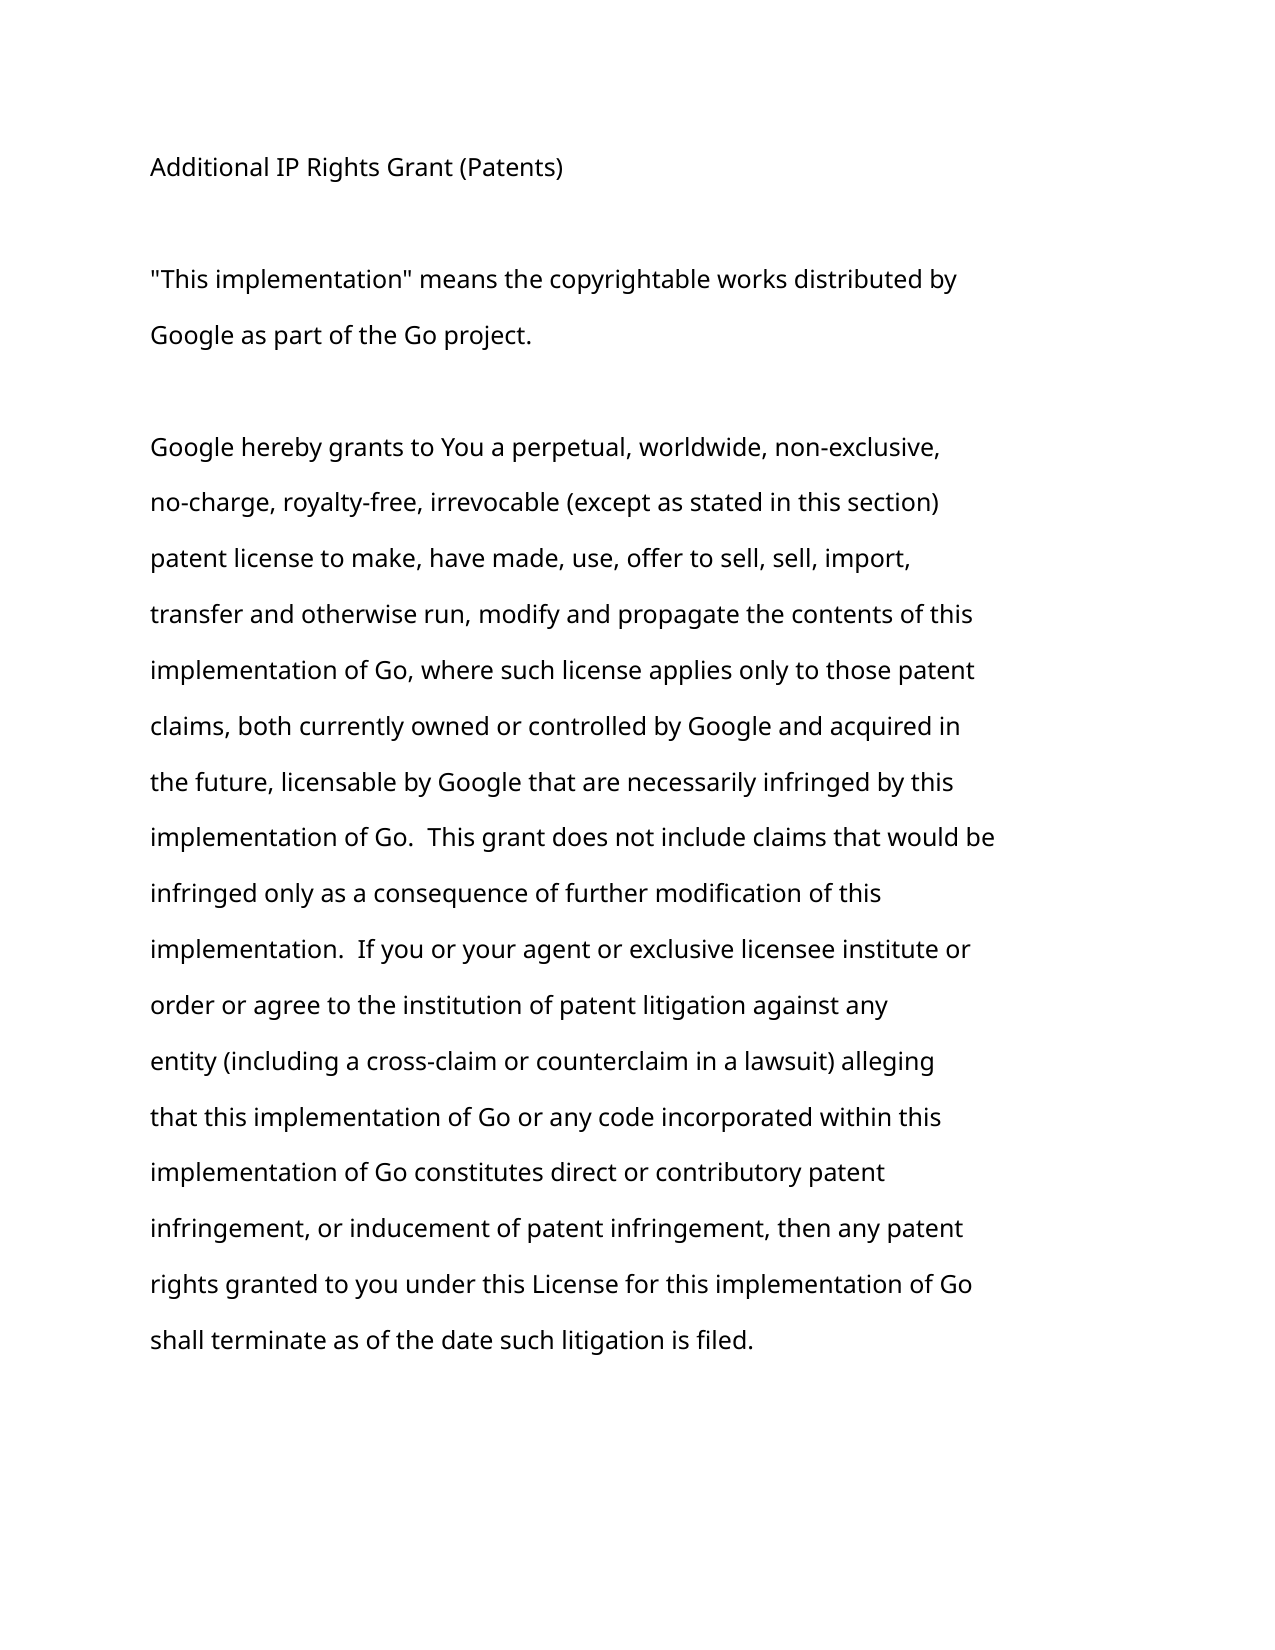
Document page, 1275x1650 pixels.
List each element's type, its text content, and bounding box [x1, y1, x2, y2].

text implementation of Go. This grant does not include claims that would be [150, 820, 1125, 854]
text implementation. If you or your agent or exclusive licensee institute or [150, 932, 1125, 966]
text implementation of Go constitutes direct or contributory patent [150, 1155, 1125, 1189]
text Google hereby grants to You a perpetual, worldwide, non-exclusive, [150, 429, 1125, 463]
text no-charge, royalty-free, irrevocable (except as stated in this section) [150, 485, 1125, 519]
text the future, licensable by Google that are necessarily infringed by this [150, 764, 1125, 798]
text entity (including a cross-claim or counterclaim in a lawsuit) alleging [150, 1043, 1125, 1077]
text shall terminate as of the date such litigation is filed. [150, 1322, 1125, 1357]
text claims, both currently owned or controlled by Google and acquired in [150, 708, 1125, 742]
text implementation of Go, where such license applies only to those patent [150, 652, 1125, 687]
text that this implementation of Go or any code incorporated within this [150, 1099, 1125, 1133]
text infringed only as a consequence of further modification of this [150, 876, 1125, 910]
text "This implementation" means the copyrightable works distributed by [150, 262, 1125, 296]
text infringement, or inducement of patent infringement, then any patent [150, 1211, 1125, 1245]
text Additional IP Rights Grant (Patents) [150, 150, 1125, 184]
text order or agree to the institution of patent litigation against any [150, 987, 1125, 1022]
text patent license to make, have made, use, offer to sell, sell, import, [150, 541, 1125, 575]
text transfer and otherwise run, modify and propagate the contents of this [150, 597, 1125, 631]
text rights granted to you under this License for this implementation of Go [150, 1267, 1125, 1301]
text Google as part of the Go project. [150, 317, 1125, 352]
